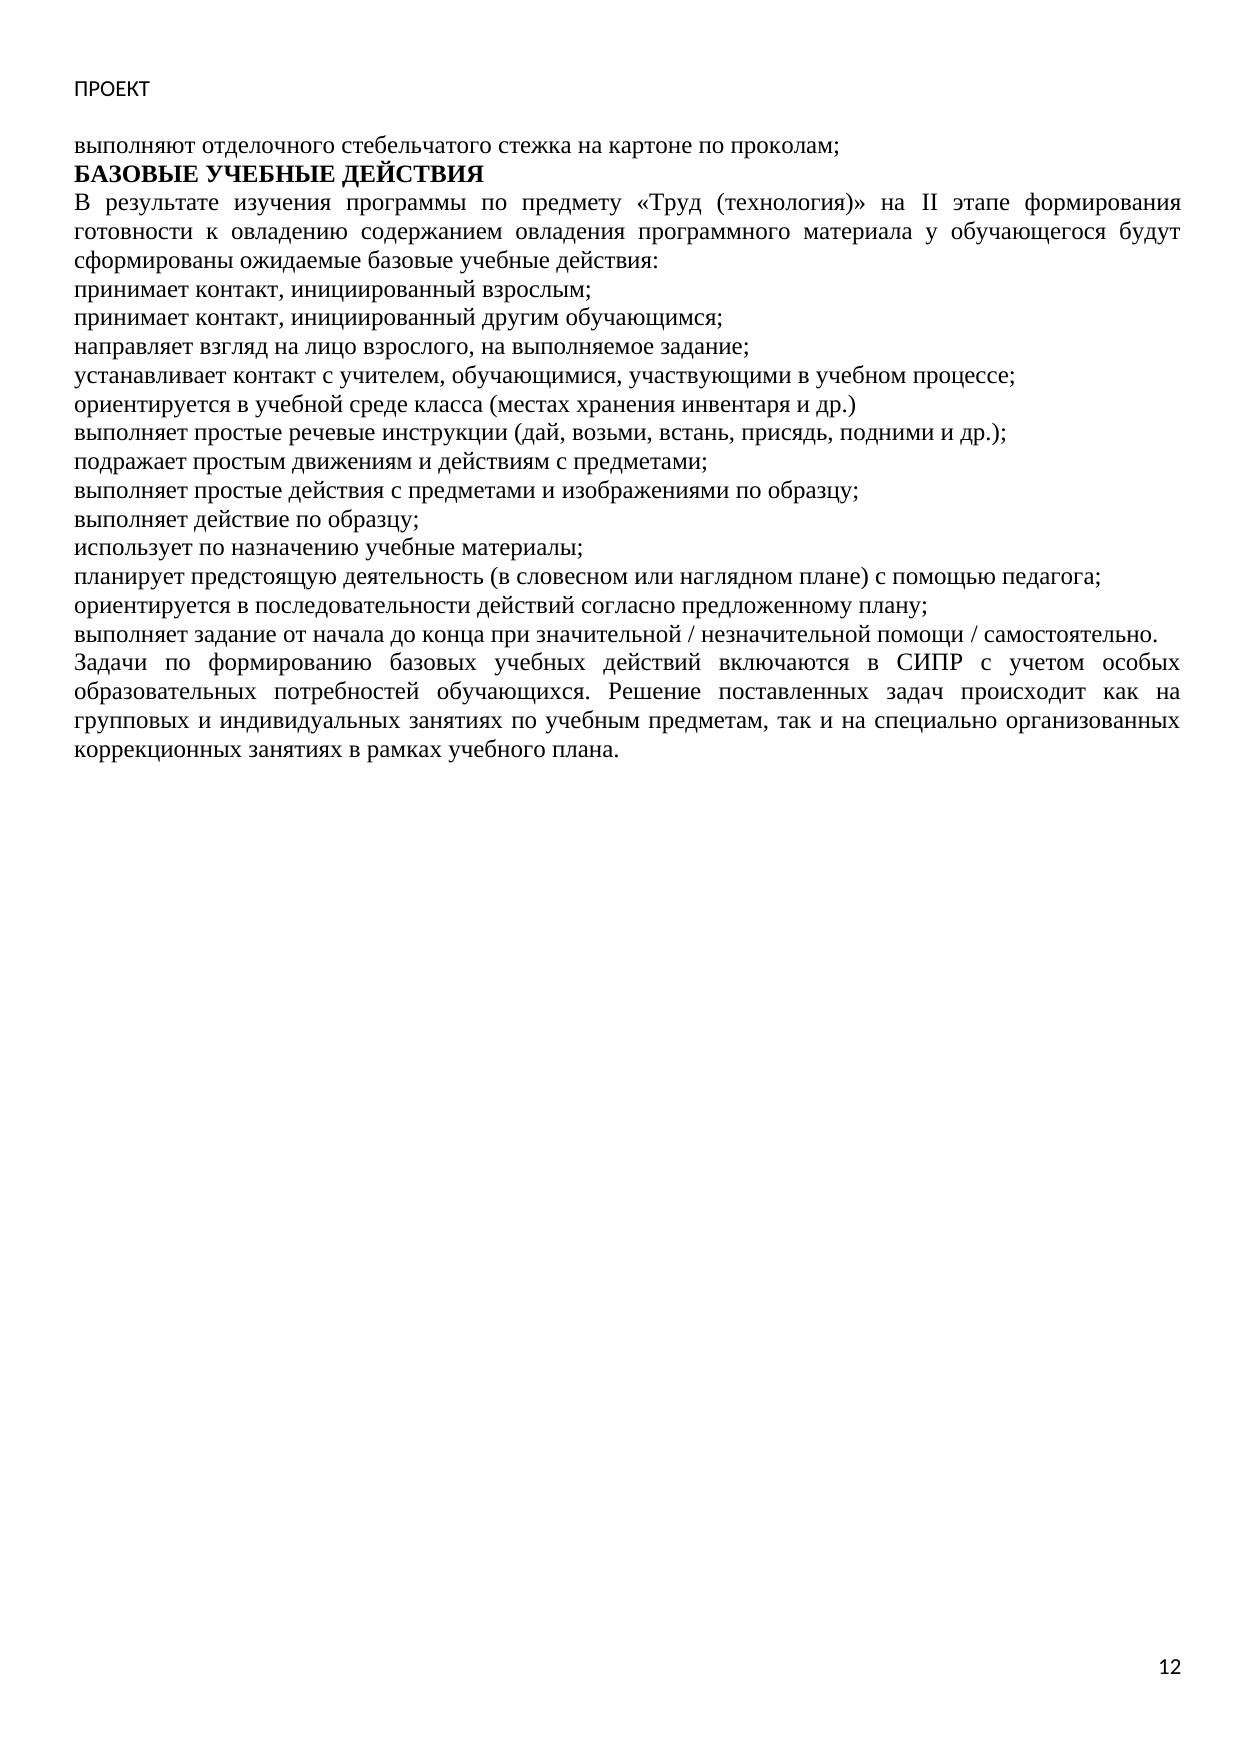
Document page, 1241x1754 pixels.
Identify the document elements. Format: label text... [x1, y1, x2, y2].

text устанавливает контакт с учителем, обучающимися, участвующими в учебном процессе; [74, 360, 1181, 389]
text выполняет действие по образцу; [74, 504, 1181, 532]
text В результате изучения программы по предмету «Труд (технология)» на II этапе формирования готовности к овладению содержанием овладения программного материала у обучающегося будут сформированы ожидаемые базовые учебные действия: [74, 187, 1181, 274]
text планирует предстоящую деятельность (в словесном или наглядном плане) с помощью педагога; [74, 561, 1181, 590]
subtitle БАЗОВЫЕ УЧЕБНЫЕ ДЕЙСТВИЯ [74, 159, 1181, 187]
text выполняет простые речевые инструкции (дай, возьми, встань, присядь, подними и др.); [74, 417, 1181, 446]
text Задачи по формированию базовых учебных действий включаются в СИПР с учетом особых образовательных потребностей обучающихся. Решение поставленных задач происходит как на групповых и индивидуальных занятиях по учебным предметам, так и на специально организованных коррекционных занятиях в рамках учебного плана. [74, 647, 1181, 762]
text подражает простым движениям и действиям с предметами; [74, 446, 1181, 475]
text использует по назначению учебные материалы; [74, 532, 1181, 561]
text принимает контакт, инициированный другим обучающимся; [74, 302, 1181, 331]
text выполняет задание от начала до конца при значительной / незначительной помощи / самостоятельно. [74, 619, 1181, 647]
text выполняют отделочного стебельчатого стежка на картоне по проколам; [74, 130, 1181, 159]
text ориентируется в последовательности действий согласно предложенному плану; [74, 590, 1181, 619]
text выполняет простые действия с предметами и изображениями по образцу; [74, 475, 1181, 504]
text направляет взгляд на лицо взрослого, на выполняемое задание; [74, 331, 1181, 360]
text ориентируется в учебной среде класса (местах хранения инвентаря и др.) [74, 389, 1181, 417]
text принимает контакт, инициированный взрослым; [74, 274, 1181, 302]
